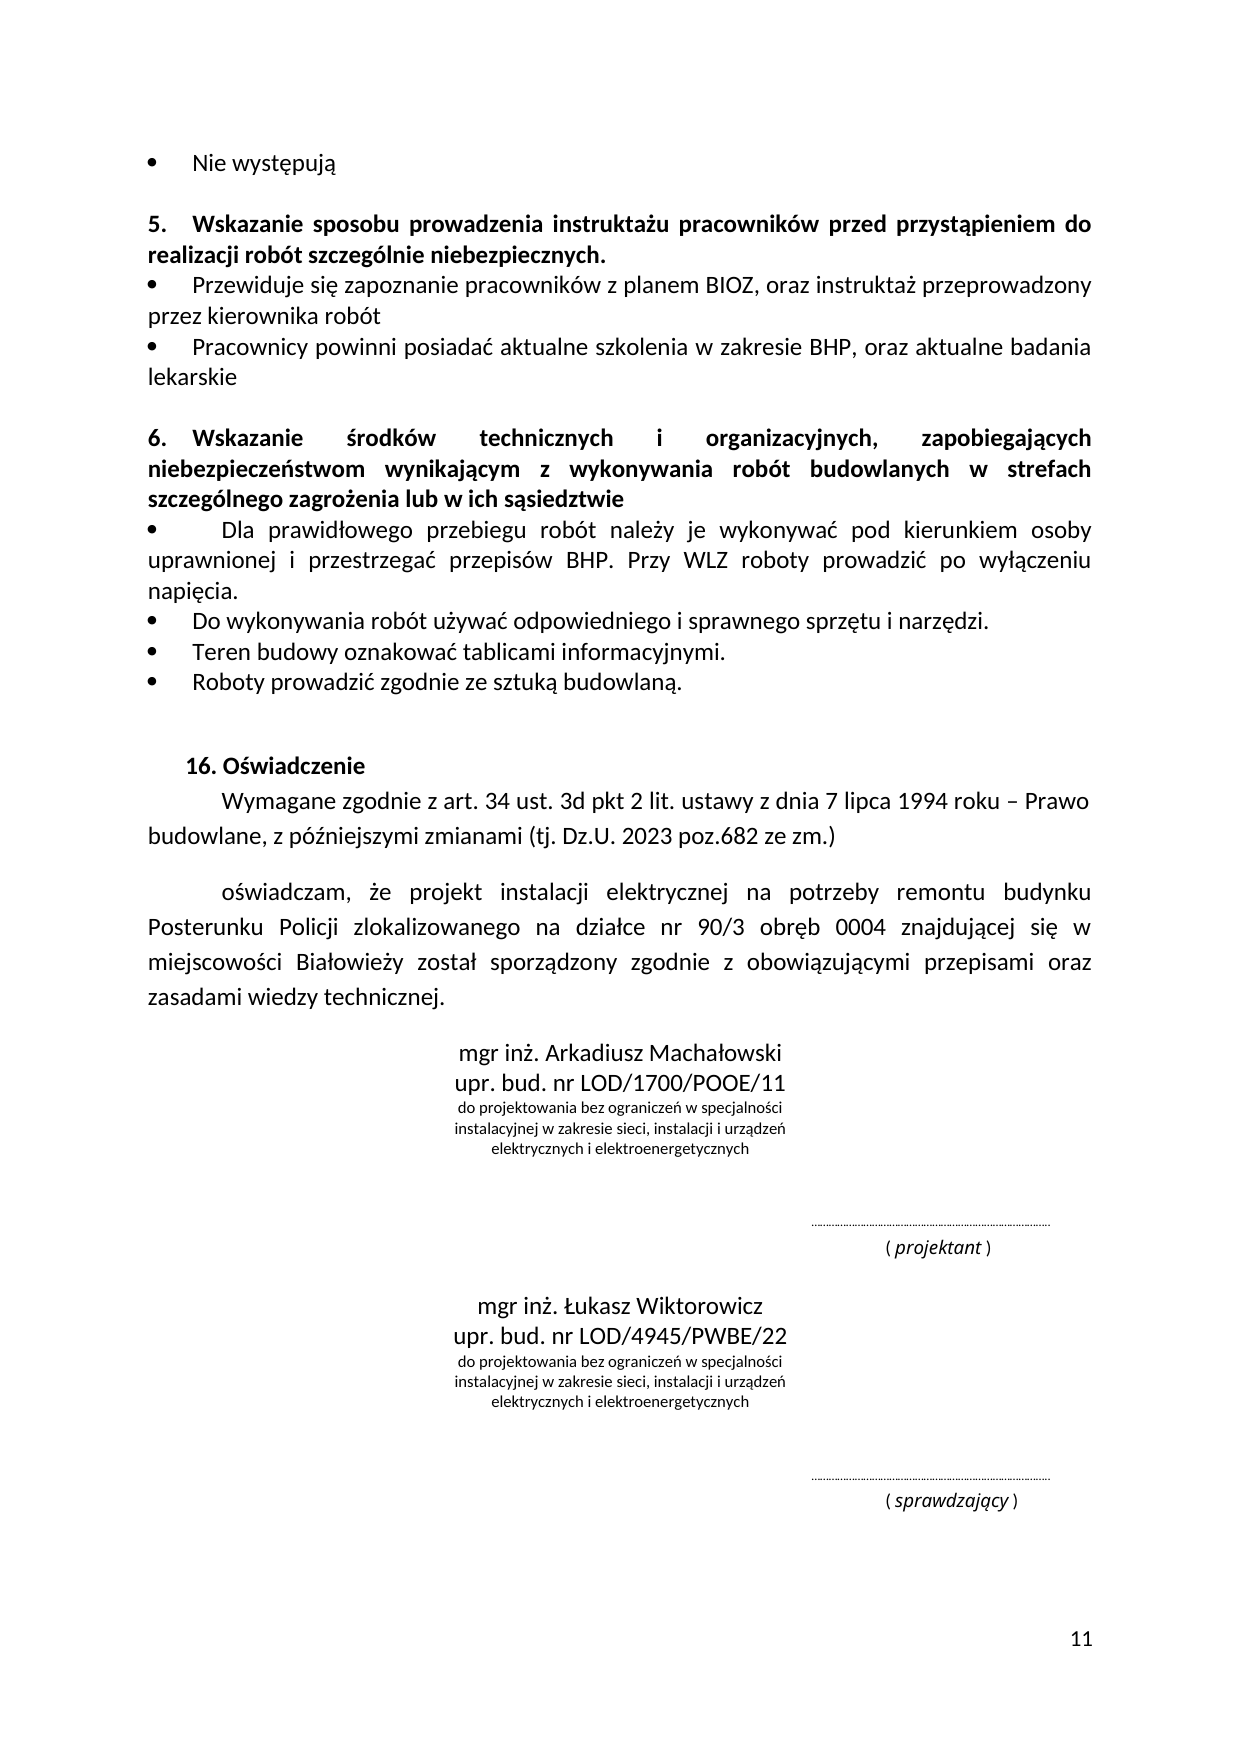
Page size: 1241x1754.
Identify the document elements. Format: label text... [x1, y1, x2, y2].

text upr. bud. nr LOD/1700/POOE/11 [148, 1067, 1093, 1098]
text ……………………………………………………………………….. [148, 1468, 1093, 1483]
text do projektowania bez ograniczeń w specjalności [148, 1098, 1093, 1118]
subtitle Oświadczenie [185, 750, 1093, 781]
list Dla prawidłowego przebiegu robót należy je wykonywać pod kierunkiem osoby uprawnionej i przestrzegać przepisów BHP. Przy WLZ roboty prowadzić po wyłączeniu napięcia. [148, 514, 1093, 605]
text mgr inż. Łukasz Wiktorowicz [148, 1290, 1093, 1320]
list Wskazanie sposobu prowadzenia instruktażu pracowników przed przystąpieniem do realizacji robót szczególnie niebezpiecznych. [148, 209, 1093, 270]
text Wymagane zgodnie z art. 34 ust. 3d pkt 2 lit. ustawy z dnia 7 lipca 1994 roku – Prawo budowlane, z późniejszymi zmianami (tj. Dz.U. 2023 poz.682 ze zm.) [148, 785, 1093, 851]
list Teren budowy oznakować tablicami informacyjnymi. [148, 636, 1093, 666]
list Wskazanie środków technicznych i organizacyjnych, zapobiegających niebezpieczeństwom wynikającym z wykonywania robót budowlanych w strefach szczególnego zagrożenia lub w ich sąsiedztwie [148, 422, 1093, 514]
text mgr inż. Arkadiusz Machałowski [148, 1037, 1093, 1067]
text elektrycznych i elektroenergetycznych [148, 1138, 1093, 1159]
text do projektowania bez ograniczeń w specjalności [148, 1351, 1093, 1371]
text ( projektant ) [148, 1234, 1093, 1260]
list Roboty prowadzić zgodnie ze sztuką budowlaną. [148, 666, 1093, 697]
text ……………………………………………………………………….. [148, 1214, 1093, 1230]
text ( sprawdzający ) [148, 1487, 1093, 1513]
list Przewiduje się zapoznanie pracowników z planem BIOZ, oraz instruktaż przeprowadzony przez kierownika robót [148, 270, 1093, 331]
list Pracownicy powinni posiadać aktualne szkolenia w zakresie BHP, oraz aktualne badania lekarskie [148, 331, 1093, 392]
text instalacyjnej w zakresie sieci, instalacji i urządzeń [148, 1371, 1093, 1392]
text elektrycznych i elektroenergetycznych [148, 1392, 1093, 1412]
text instalacyjnej w zakresie sieci, instalacji i urządzeń [148, 1118, 1093, 1138]
list Nie występują [148, 148, 1093, 178]
text upr. bud. nr LOD/4945/PWBE/22 [148, 1320, 1093, 1351]
text oświadczam, że projekt instalacji elektrycznej na potrzeby remontu budynku Posterunku Policji zlokalizowanego na działce nr 90/3 obręb 0004 znajdującej się w miejscowości Białowieży został sporządzony zgodnie z obowiązującymi przepisami oraz zasadami wiedzy technicznej. [148, 876, 1093, 1011]
list Do wykonywania robót używać odpowiedniego i sprawnego sprzętu i narzędzi. [148, 605, 1093, 636]
